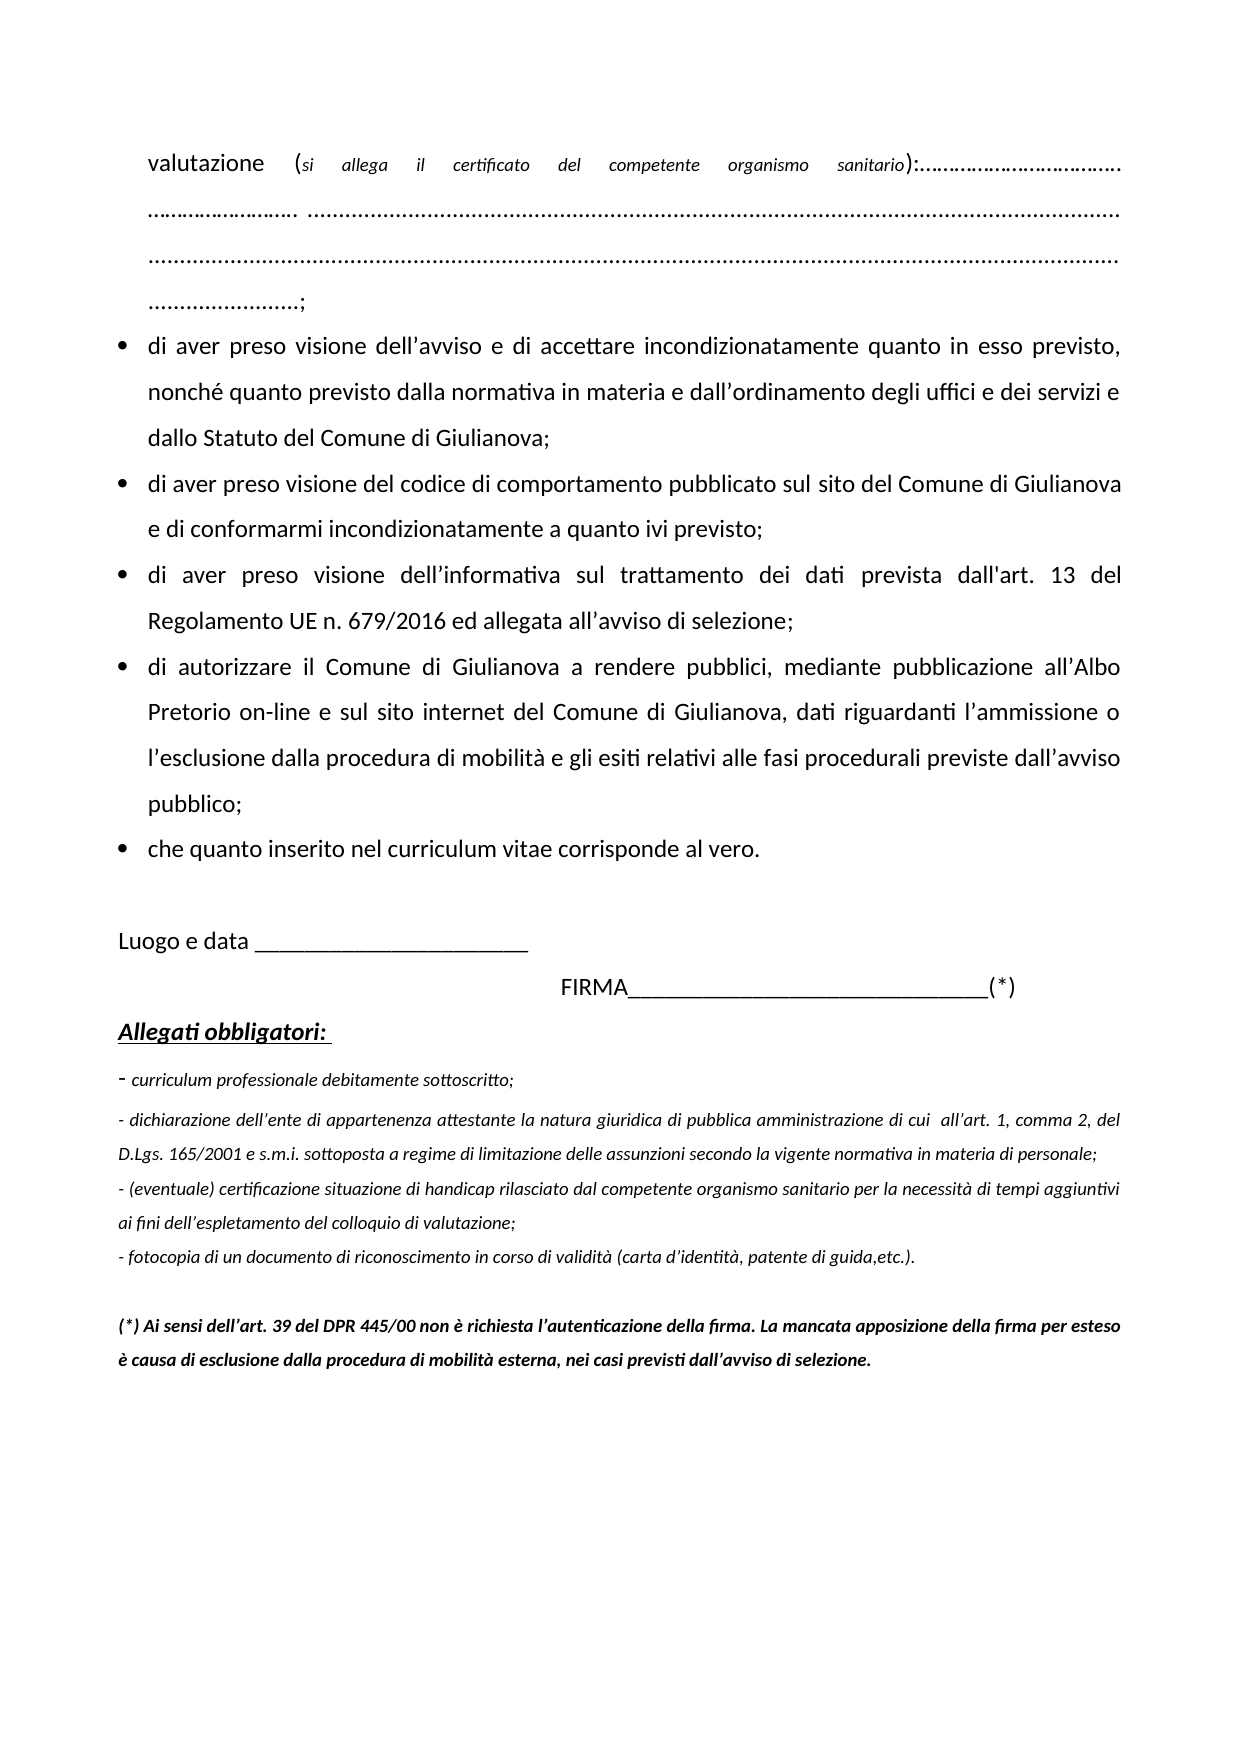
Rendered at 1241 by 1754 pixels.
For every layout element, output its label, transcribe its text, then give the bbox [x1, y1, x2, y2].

list che quanto inserito nel curriculum vitae corrisponde al vero. [118, 833, 1122, 864]
list di aver preso visione dell’avviso e di accettare incondizionatamente quanto in esso previsto, nonché quanto previsto dalla normativa in materia e dall’ordinamento degli uffici e dei servizi e dallo Statuto del Comune di Giulianova; [118, 331, 1122, 452]
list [118, 148, 1122, 315]
list di aver preso visione del codice di comportamento pubblicato sul sito del Comune di Giulianova e di conformarmi incondizionatamente a quanto ivi previsto; [118, 468, 1122, 544]
text Luogo e data ______________________ [118, 925, 1122, 956]
text Allegati obbligatori: [118, 1016, 1122, 1047]
text FIRMA_____________________________(*) [487, 971, 1122, 1001]
list di aver preso visione dell’informativa sul trattamento dei dati prevista dall'art. 13 del Regolamento UE n. 679/2016 ed allegata all’avviso di selezione; [118, 559, 1122, 635]
text - curriculum professionale debitamente sottoscritto; [118, 1062, 1122, 1093]
text (*) Ai sensi dell’art. 39 del DPR 445/00 non è richiesta l’autenticazione della firma. La mancata apposizione della firma per esteso è causa di esclusione dalla procedura di mobilità esterna, nei casi previsti dall’avviso di selezione. [118, 1314, 1122, 1371]
text - dichiarazione dell’ente di appartenenza attestante la natura giuridica di pubblica amministrazione di cui all’art. 1, comma 2, del D.Lgs. 165/2001 e s.m.i. sottoposta a regime di limitazione delle assunzioni secondo la vigente normativa in materia di personale; [118, 1108, 1122, 1165]
text - (eventuale) certificazione situazione di handicap rilasciato dal competente organismo sanitario per la necessità di tempi aggiuntivi ai fini dell’espletamento del colloquio di valutazione; [118, 1177, 1122, 1234]
text - fotocopia di un documento di riconoscimento in corso di validità (carta d’identità, patente di guida,etc.). [118, 1245, 1122, 1268]
list di autorizzare il Comune di Giulianova a rendere pubblici, mediante pubblicazione all’Albo Pretorio on-line e sul sito internet del Comune di Giulianova, dati riguardanti l’ammissione o l’esclusione dalla procedura di mobilità e gli esiti relativi alle fasi procedurali previste dall’avviso pubblico; [118, 651, 1122, 818]
